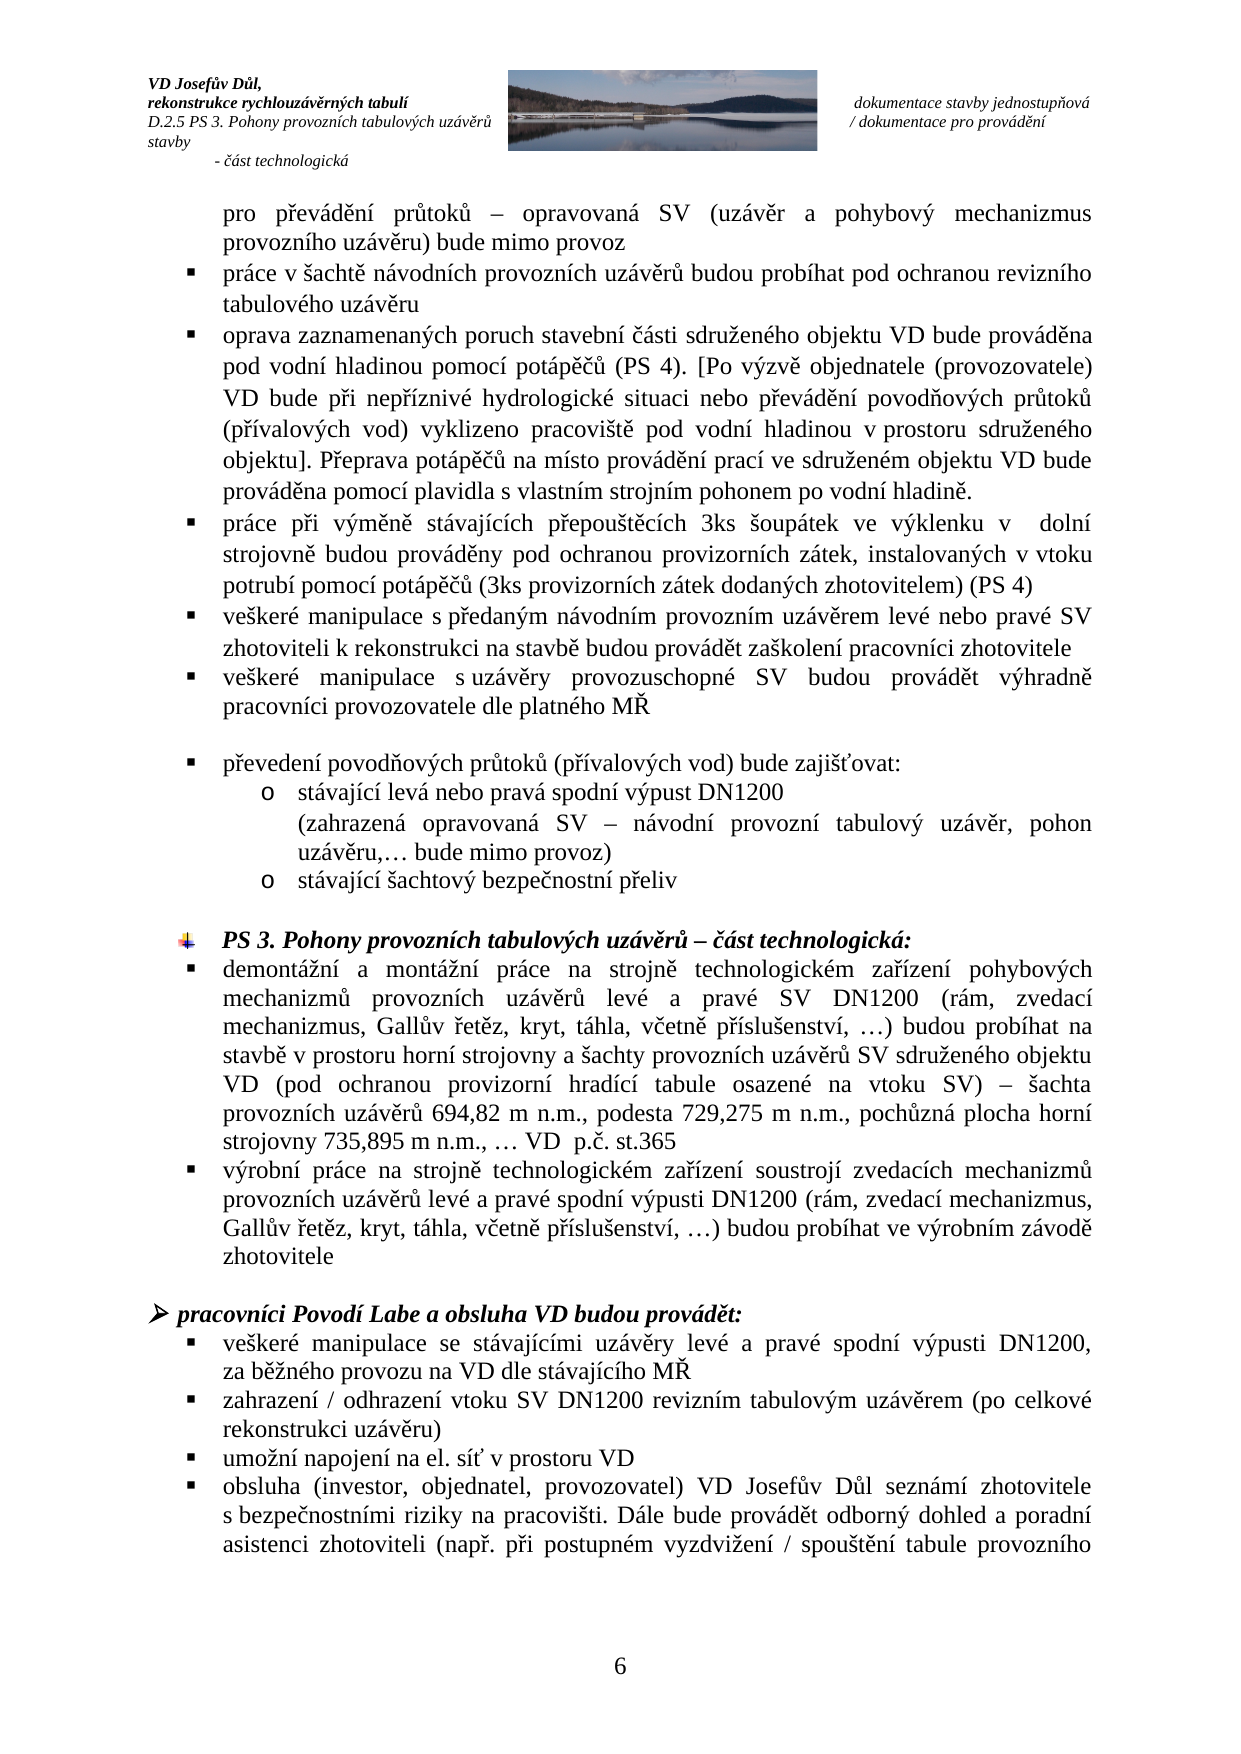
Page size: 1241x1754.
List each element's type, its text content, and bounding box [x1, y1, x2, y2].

text (zahrazená opravovaná SV – návodní provozní tabulový uzávěr, pohon uzávěru,… bude mimo provoz) [298, 808, 1092, 866]
list demontážní a montážní práce na strojně technologickém zařízení pohybových mechanizmů provozních uzávěrů levé a pravé SV DN1200 (rám, zvedací mechanizmus, Gallův řetěz, kryt, táhla, včetně příslušenství, …) budou probíhat na stavbě v prostoru horní strojovny a šachty provozních uzávěrů SV sdruženého objektu VD (pod ochranou provizorní hradící tabule osazené na vtoku SV) – šachta provozních uzávěrů 694,82 m n.m., podesta 729,275 m n.m., pochůzná plocha horní strojovny 735,895 m n.m., … VD p.č. st.365 [185, 954, 1092, 1155]
list výrobní práce na strojně technologickém zařízení soustrojí zvedacích mechanizmů provozních uzávěrů levé a pravé spodní výpusti DN1200 (rám, zvedací mechanizmus, Gallův řetěz, kryt, táhla, včetně příslušenství, …) budou probíhat ve výrobním závodě zhotovitele [185, 1155, 1092, 1270]
list oprava zaznamenaných poruch stavební části sdruženého objektu VD bude prováděna pod vodní hladinou pomocí potápěčů (PS 4). [Po výzvě objednatele (provozovatele) VD bude při nepříznivé hydrologické situaci nebo převádění povodňových průtoků (přívalových vod) vyklizeno pracoviště pod vodní hladinou v prostoru sdruženého objektu]. Přeprava potápěčů na místo provádění prací ve sdruženém objektu VD bude prováděna pomocí plavidla s vlastním strojním pohonem po vodní hladině. [185, 318, 1092, 506]
list veškeré manipulace s uzávěry provozuschopné SV budou provádět výhradně pracovníci provozovatele dle platného MŘ [185, 662, 1092, 720]
list PS 3. Pohony provozních tabulových uzávěrů – část technologická: [177, 925, 1092, 954]
list pracovníci Povodí Labe a obsluha VD budou provádět: [148, 1299, 1092, 1328]
picture [508, 70, 818, 151]
list veškeré manipulace s předaným návodním provozním uzávěrem levé nebo pravé SV zhotoviteli k rekonstrukci na stavbě budou provádět zaškolení pracovníci zhotovitele [185, 600, 1092, 662]
list umožní napojení na el. síť v prostoru VD [185, 1443, 1092, 1471]
list stávající levá nebo pravá spodní výpust DN1200 [260, 777, 1092, 808]
list zahrazení / odhrazení vtoku SV DN1200 revizním tabulovým uzávěrem (po celkové rekonstrukci uzávěru) [185, 1385, 1092, 1443]
list převedení povodňových průtoků (přívalových vod) bude zajišťovat: [185, 748, 1092, 777]
list veškeré manipulace se stávajícími uzávěry levé a pravé spodní výpusti DN1200, za běžného provozu na VD dle stávajícího MŘ [185, 1328, 1092, 1385]
list práce při výměně stávajících přepouštěcích 3ks šoupátek ve výklenku v dolní strojovně budou prováděny pod ochranou provizorních zátek, instalovaných v vtoku potrubí pomocí potápěčů (3ks provizorních zátek dodaných zhotovitelem) (PS 4) [185, 506, 1092, 600]
picture [178, 931, 195, 949]
list stávající šachtový bezpečnostní přeliv [260, 866, 1092, 896]
list práce v šachtě návodních provozních uzávěrů budou probíhat pod ochranou revizního tabulového uzávěru [185, 256, 1092, 318]
